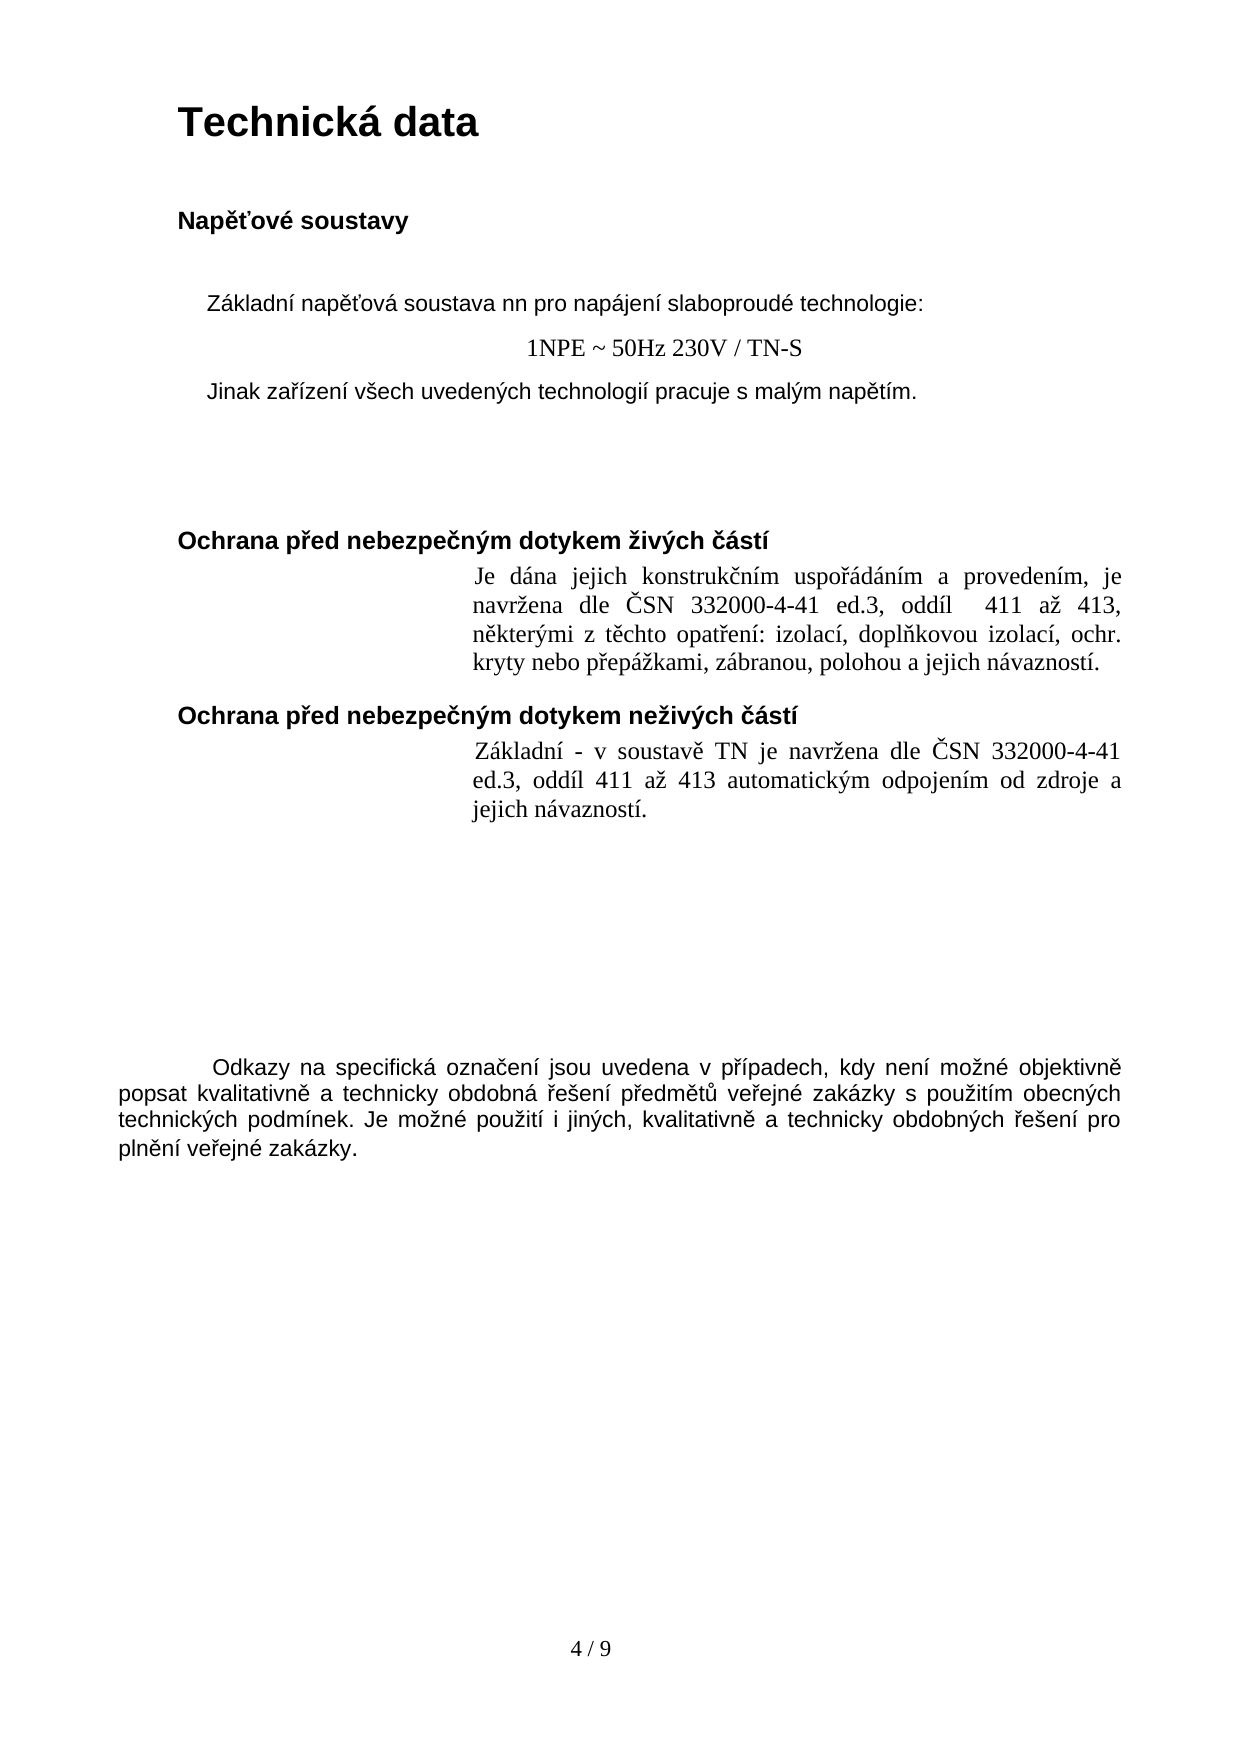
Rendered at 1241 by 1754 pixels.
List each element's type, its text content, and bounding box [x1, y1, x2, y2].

list Jinak zařízení všech uvedených technologií pracuje s malým napětím. [118, 378, 1122, 404]
list Základní napěťová soustava nn pro napájení slaboproudé technologie: [118, 290, 1122, 316]
subtitle Napěťové soustavy [177, 206, 1122, 234]
list Je dána jejich konstrukčním uspořádáním a provedením, je navržena dle ČSN 332000-4-41 ed.3, oddíl 411 až 413, některými z těchto opatření: izolací, doplňkovou izolací, ochr. kryty nebo přepážkami, zábranou, polohou a jejich návazností. [472, 561, 1122, 676]
list Základní - v soustavě TN je navržena dle ČSN 332000-4-41 ed.3, oddíl 411 až 413 automatickým odpojením od zdroje a jejich návazností. [472, 736, 1122, 822]
subtitle Technická data [177, 98, 1122, 146]
subtitle Ochrana před nebezpečným dotykem živých částí [177, 526, 1122, 555]
list 1NPE ~ 50Hz 230V / TN-S [118, 333, 1122, 361]
text Odkazy na specifická označení jsou uvedena v případech, kdy není možné objektivně popsat kvalitativně a technicky obdobná řešení předmětů veřejné zakázky s použitím obecných technických podmínek. Je možné použití i jiných, kvalitativně a technicky obdobných řešení pro plnění veřejné zakázky. [118, 1054, 1122, 1162]
subtitle Ochrana před nebezpečným dotykem neživých částí [177, 701, 1122, 730]
